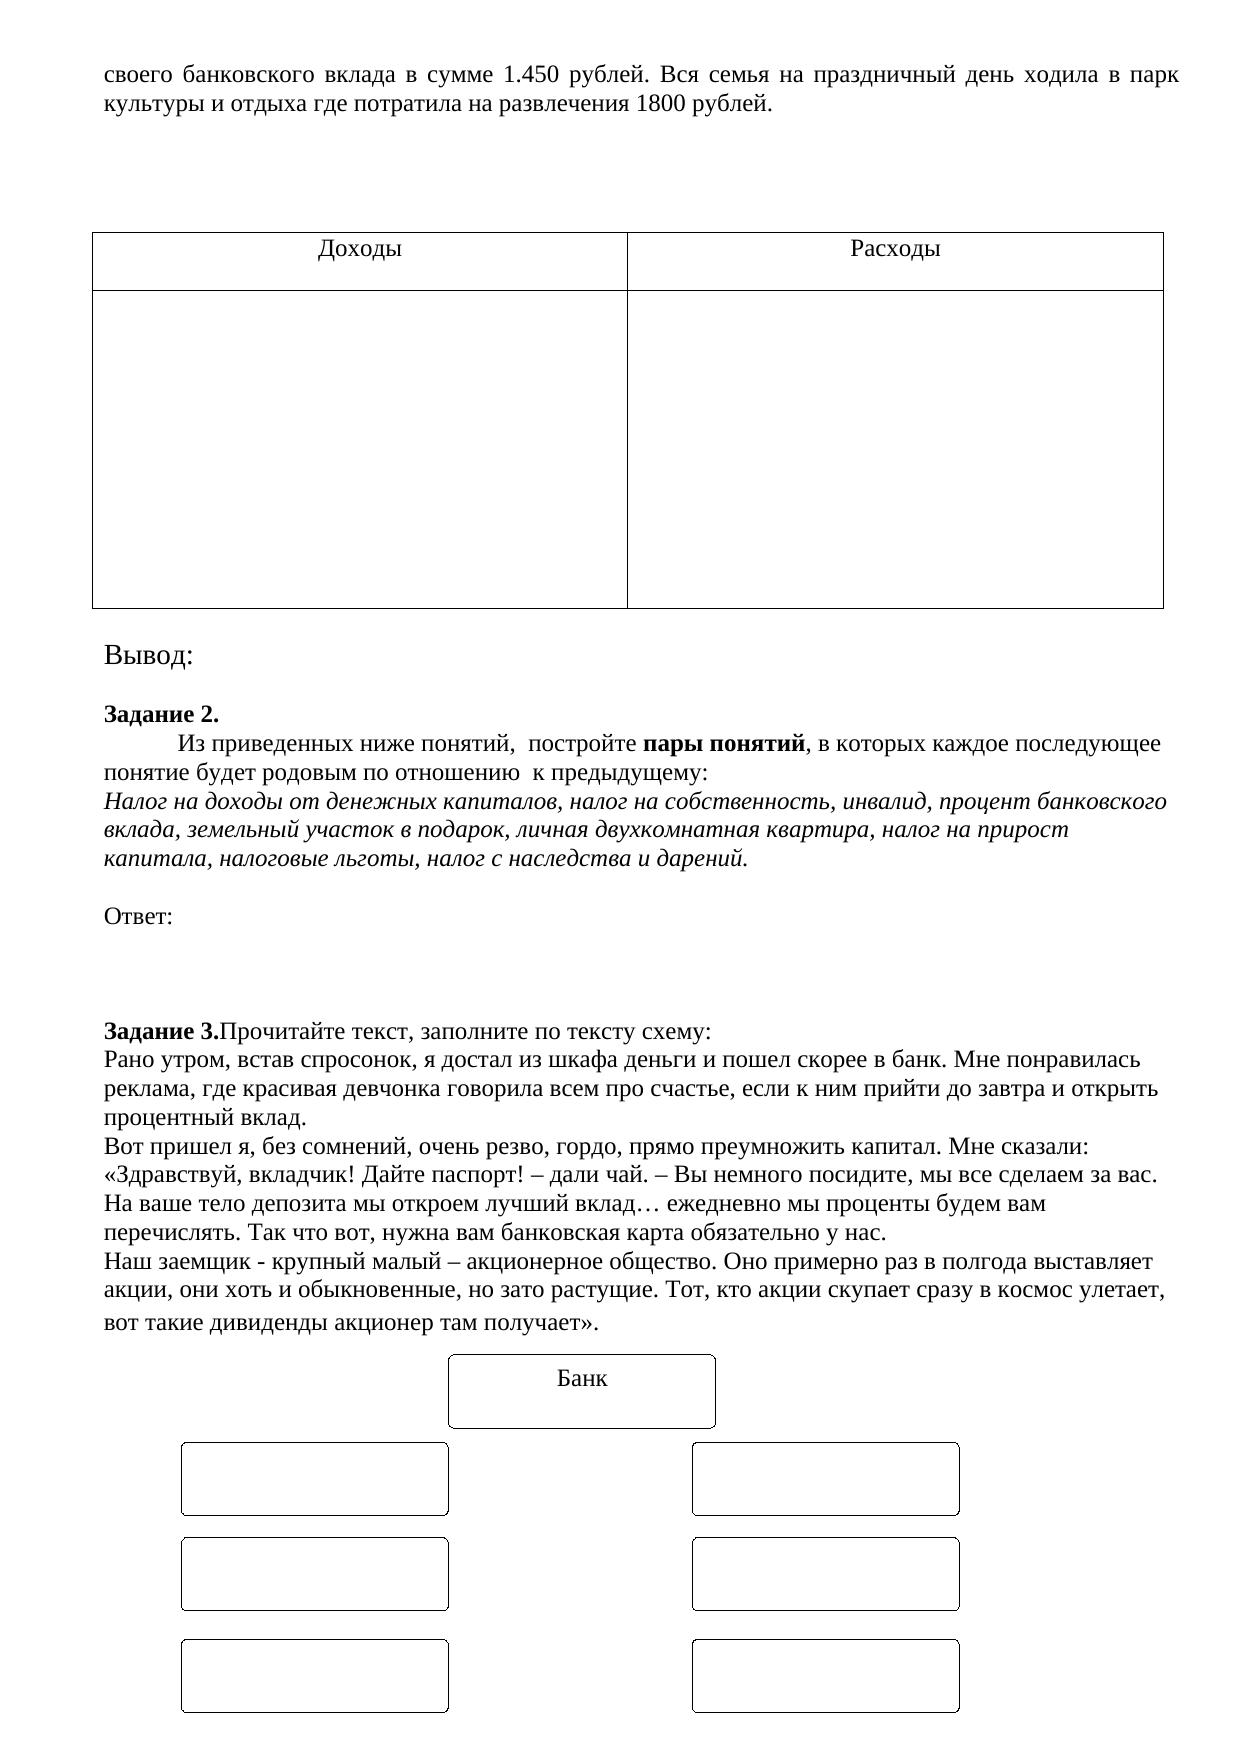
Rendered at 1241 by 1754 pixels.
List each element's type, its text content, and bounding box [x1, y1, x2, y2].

text Задание 3.Прочитайте текст, заполните по тексту схему: [103, 1016, 1181, 1044]
table_header Доходы [93, 233, 627, 290]
text Наш заемщик - крупный малый – акционерное общество. Оно примерно раз в полгода выставляет акции, они хоть и обыкновенные, но зато растущие. Тот, кто акции скупает сразу в космос улетает, вот такие дивиденды акционер там получает». [103, 1246, 1181, 1337]
text Вот пришел я, без сомнений, очень резво, гордо, прямо преумножить капитал. Мне сказали: «Здравствуй, вкладчик! Дайте паспорт! – дали чай. – Вы немного посидите, мы все сделаем за вас. На ваше тело депозита мы откроем лучший вклад… ежедневно мы проценты будем вам перечислять. Так что вот, нужна вам банковская карта обязательно у нас. [103, 1131, 1181, 1246]
table_cell [628, 291, 1163, 607]
table_cell [93, 291, 627, 607]
table_header Расходы [628, 233, 1163, 290]
text Из приведенных ниже понятий, постройте пары понятий, в которых каждое последующее понятие будет родовым по отношению к предыдущему: [103, 728, 1181, 786]
text Вывод: [103, 637, 1181, 671]
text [103, 59, 1181, 117]
text Налог на доходы от денежных капиталов, налог на собственность, инвалид, процент банковского вклада, земельный участок в подарок, личная двухкомнатная квартира, налог на прирост капитала, налоговые льготы, налог с наследства и дарений. [103, 786, 1181, 872]
text Задание 2. [103, 699, 1181, 728]
text Ответ: [103, 901, 1181, 929]
text Рано утром, встав спросонок, я достал из шкафа деньги и пошел скорее в банк. Мне понравилась реклама, где красивая девчонка говорила всем про счастье, если к ним прийти до завтра и открыть процентный вклад. [103, 1044, 1181, 1131]
